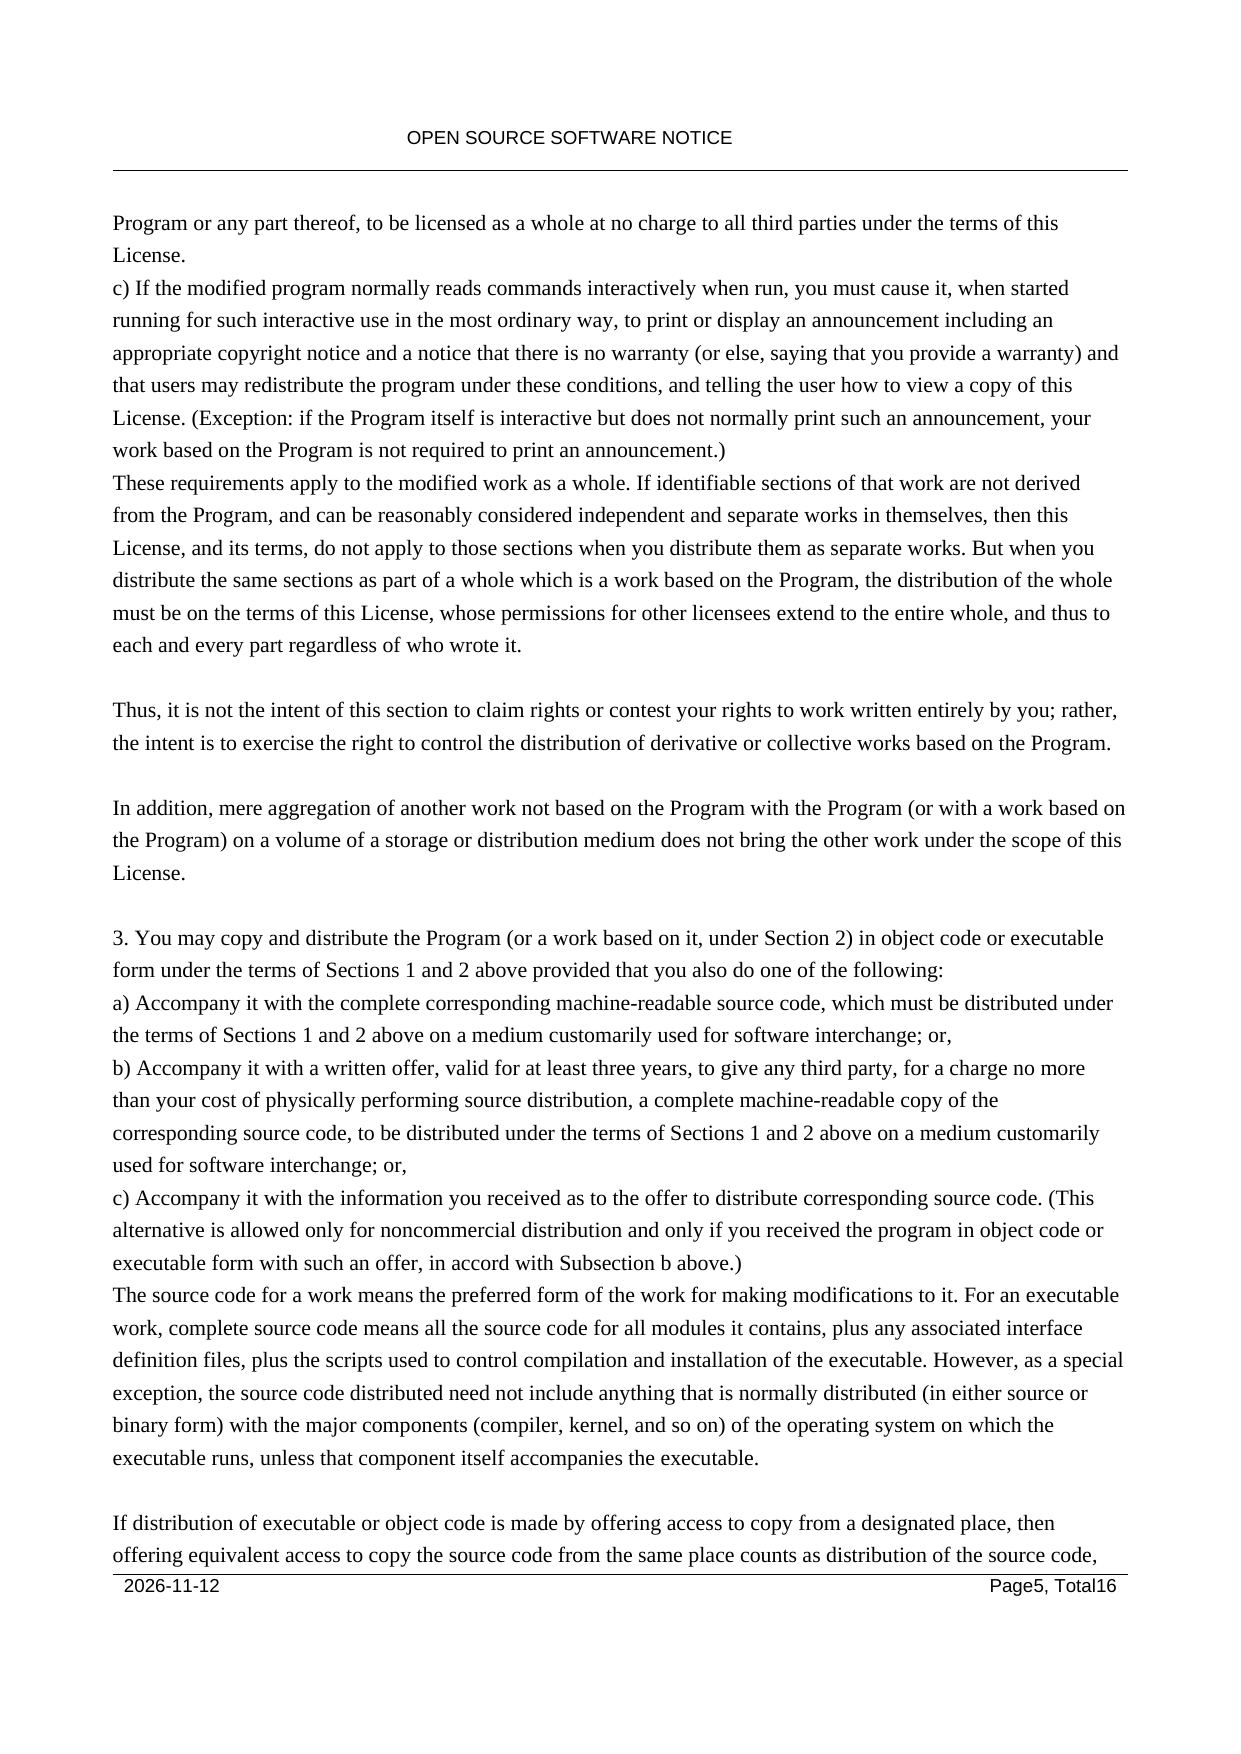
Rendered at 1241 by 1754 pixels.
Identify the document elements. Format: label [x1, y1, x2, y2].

text [112, 206, 1128, 1571]
